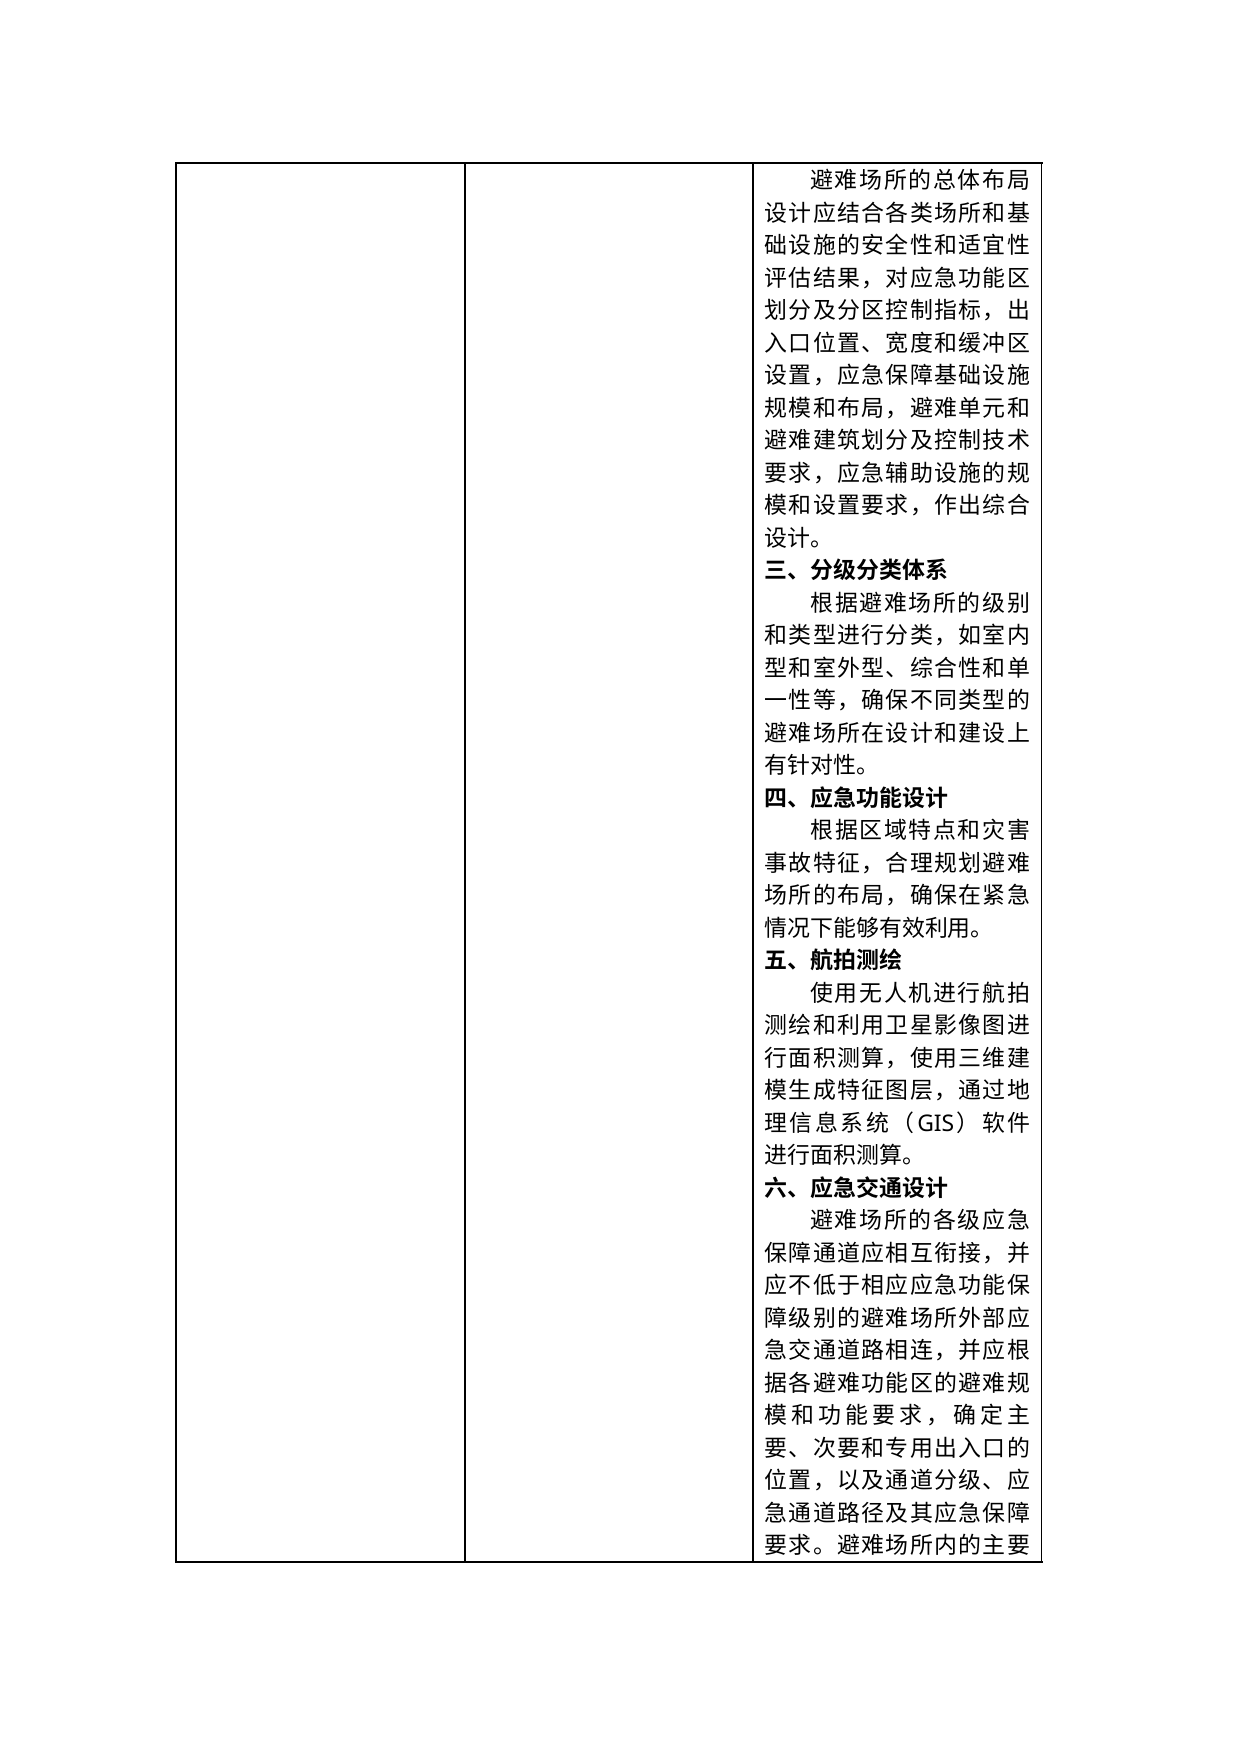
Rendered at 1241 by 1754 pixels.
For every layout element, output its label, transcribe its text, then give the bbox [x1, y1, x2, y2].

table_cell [754, 164, 1041, 1561]
table_cell [466, 164, 752, 1561]
table_cell 1 [177, 164, 464, 1561]
